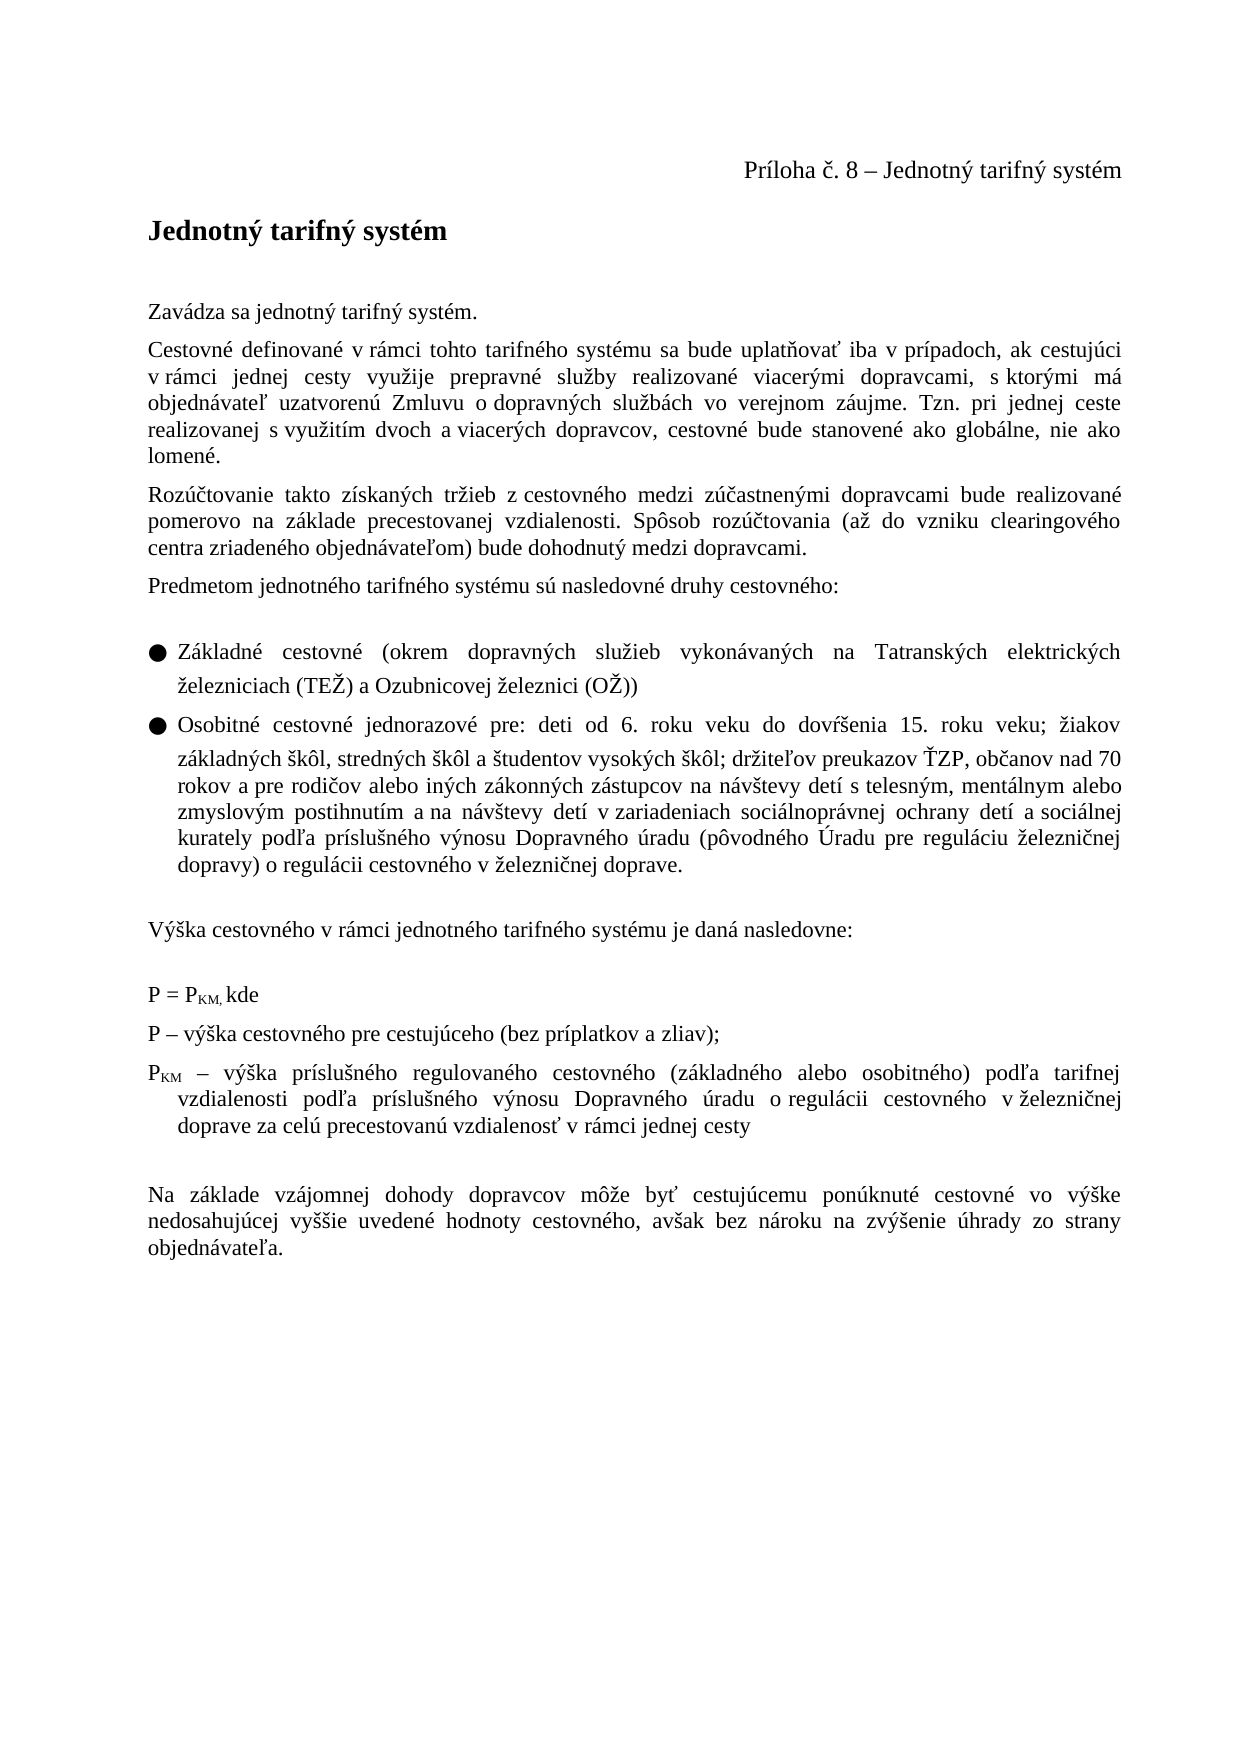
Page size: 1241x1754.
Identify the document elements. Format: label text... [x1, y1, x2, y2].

text Výška cestovného v rámci jednotného tarifného systému je daná nasledovne: [148, 916, 1122, 942]
text Jednotný tarifný systém [148, 213, 1122, 246]
text Predmetom jednotného tarifného systému sú nasledovné druhy cestovného: [148, 572, 1122, 599]
text Zavádza sa jednotný tarifný systém. [148, 298, 1122, 324]
text Cestovné definované v rámci tohto tarifného systému sa bude uplatňovať iba v prípadoch, ak cestujúci v rámci jednej cesty využije prepravné služby realizované viacerými dopravcami, s ktorými má objednávateľ uzatvorenú Zmluvu o dopravných službách vo verejnom záujme. Tzn. pri jednej ceste realizovanej s využitím dvoch a viacerých dopravcov, cestovné bude stanovené ako globálne, nie ako lomené. [148, 337, 1122, 468]
text Rozúčtovanie takto získaných tržieb z cestovného medzi zúčastnenými dopravcami bude realizované pomerovo na základe precestovanej vzdialenosti. Spôsob rozúčtovania (až do vzniku clearingového centra zriadeného objednávateľom) bude dohodnutý medzi dopravcami. [148, 481, 1122, 560]
text Na základe vzájomnej dohody dopravcov môže byť cestujúcemu ponúknuté cestovné vo výške nedosahujúcej vyššie uvedené hodnoty cestovného, avšak bez nároku na zvýšenie úhrady zo strany objednávateľa. [148, 1181, 1122, 1260]
text P = PKM, kde [148, 981, 1122, 1008]
text Príloha č. 8 – Jednotný tarifný systém [148, 155, 1122, 184]
text P – výška cestovného pre cestujúceho (bez príplatkov a zliav); [148, 1020, 1122, 1046]
text PKM – výška príslušného regulovaného cestovného (základného alebo osobitného) podľa tarifnej vzdialenosti podľa príslušného výnosu Dopravného úradu o regulácii cestovného v železničnej doprave za celú precestovanú vzdialenosť v rámci jednej cesty [148, 1059, 1122, 1138]
list Osobitné cestovné jednorazové pre: deti od 6. roku veku do dovŕšenia 15. roku veku; žiakov základných škôl, stredných škôl a študentov vysokých škôl; držiteľov preukazov ŤZP, občanov nad 70 rokov a pre rodičov alebo iných zákonných zástupcov na návštevy detí s telesným, mentálnym alebo zmyslovým postihnutím a na návštevy detí v zariadeniach sociálnoprávnej ochrany detí a sociálnej kurately podľa príslušného výnosu Dopravného úradu (pôvodného Úradu pre reguláciu železničnej dopravy) o regulácii cestovného v železničnej doprave. [148, 698, 1122, 877]
list Základné cestovné (okrem dopravných služieb vykonávaných na Tatranských elektrických železniciach (TEŽ) a Ozubnicovej železnici (OŽ)) [148, 625, 1122, 698]
